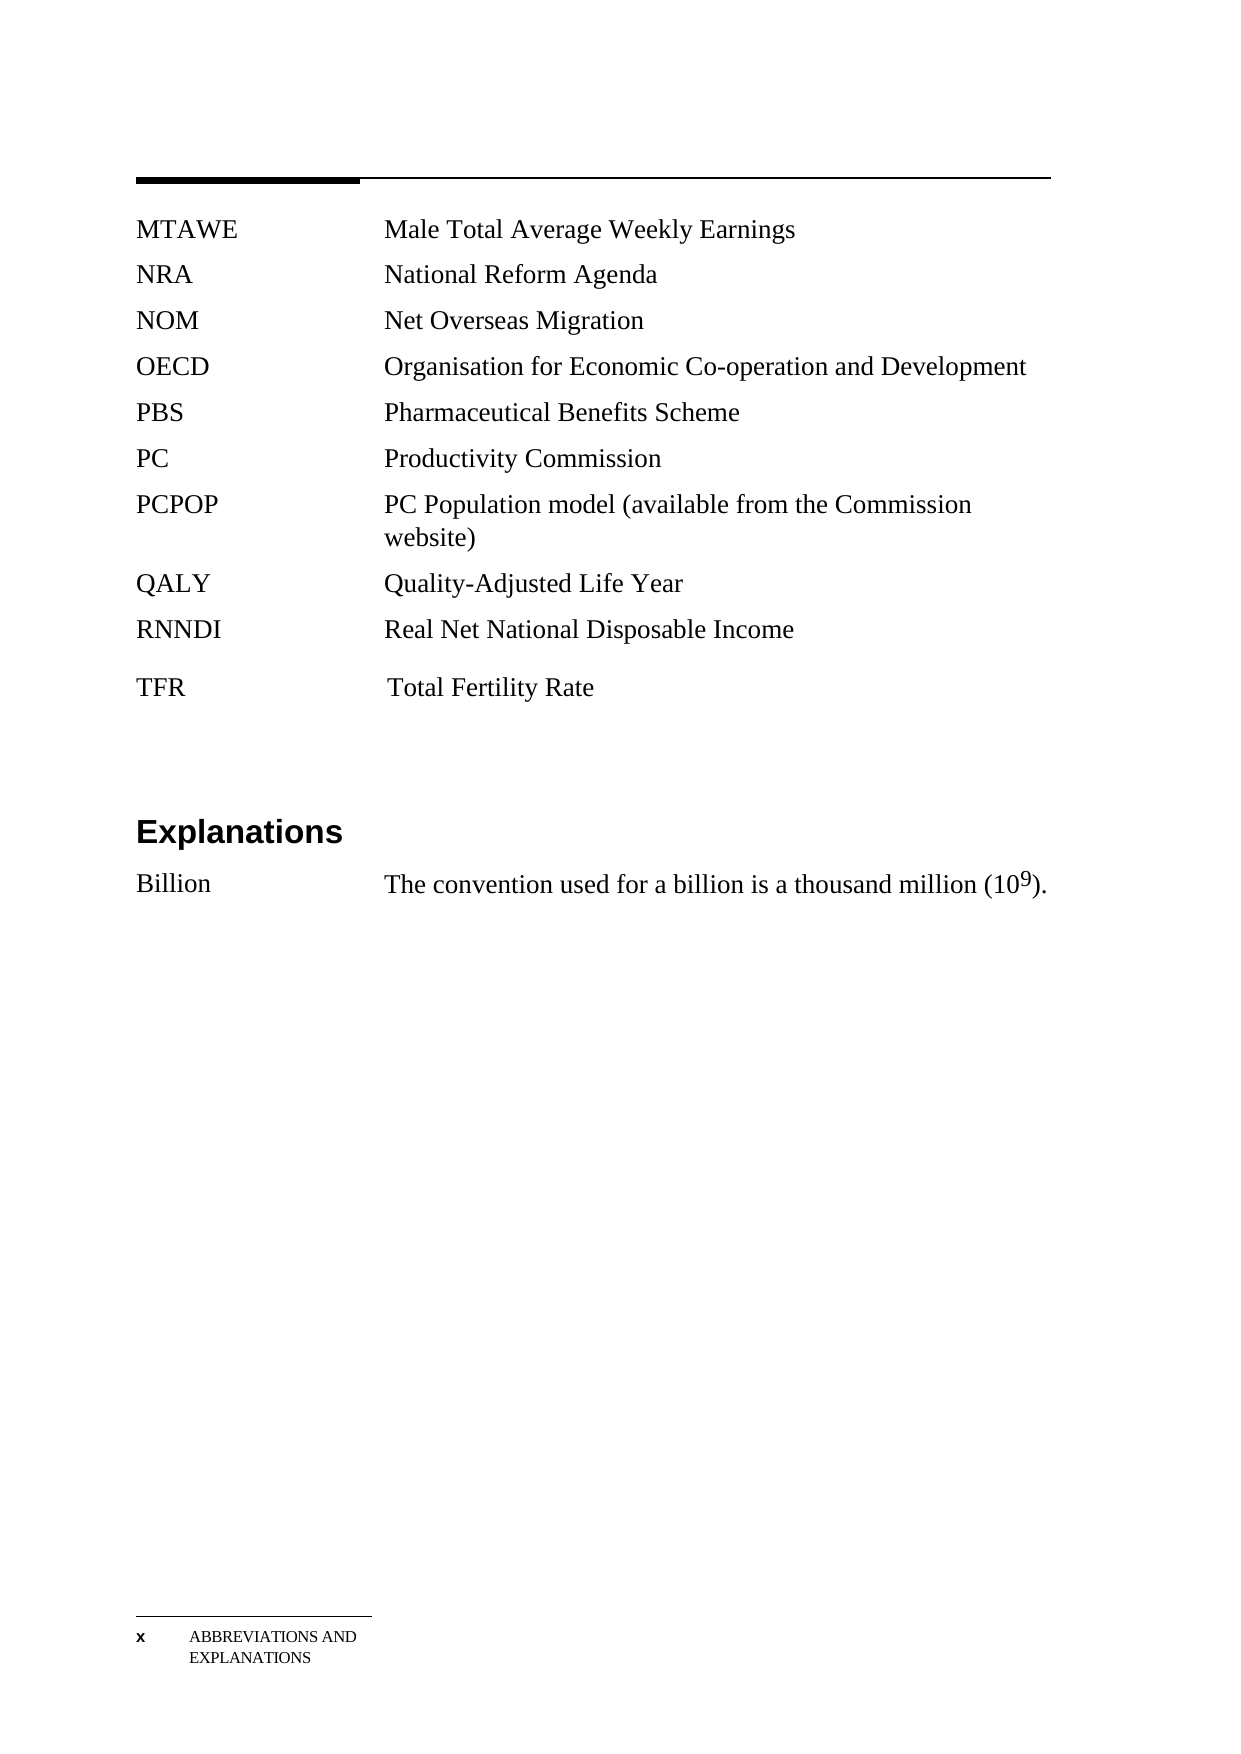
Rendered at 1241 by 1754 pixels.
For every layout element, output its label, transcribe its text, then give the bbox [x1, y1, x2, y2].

text QALY Quality-Adjusted Life Year [136, 565, 1051, 598]
text MTAWE Male Total Average Weekly Earnings [136, 211, 1051, 244]
table_header The convention used for a billion is a thousand million (109). [360, 852, 1051, 899]
text TFR Total Fertility Rate [136, 669, 1051, 702]
text PCPOP PC Population model (available from the Commission website) [136, 486, 1051, 552]
text PBS Pharmaceutical Benefits Scheme [136, 394, 1051, 427]
subtitle Explanations [136, 811, 1051, 852]
text NRA National Reform Agenda [136, 256, 1051, 290]
text NOM Net Overseas Migration [136, 302, 1051, 336]
text RNNDI Real Net National Disposable Income [136, 611, 1051, 644]
text OECD Organisation for Economic Co-operation and Development [136, 348, 1051, 381]
text PC Productivity Commission [136, 440, 1051, 473]
table_header Billion [136, 852, 360, 899]
